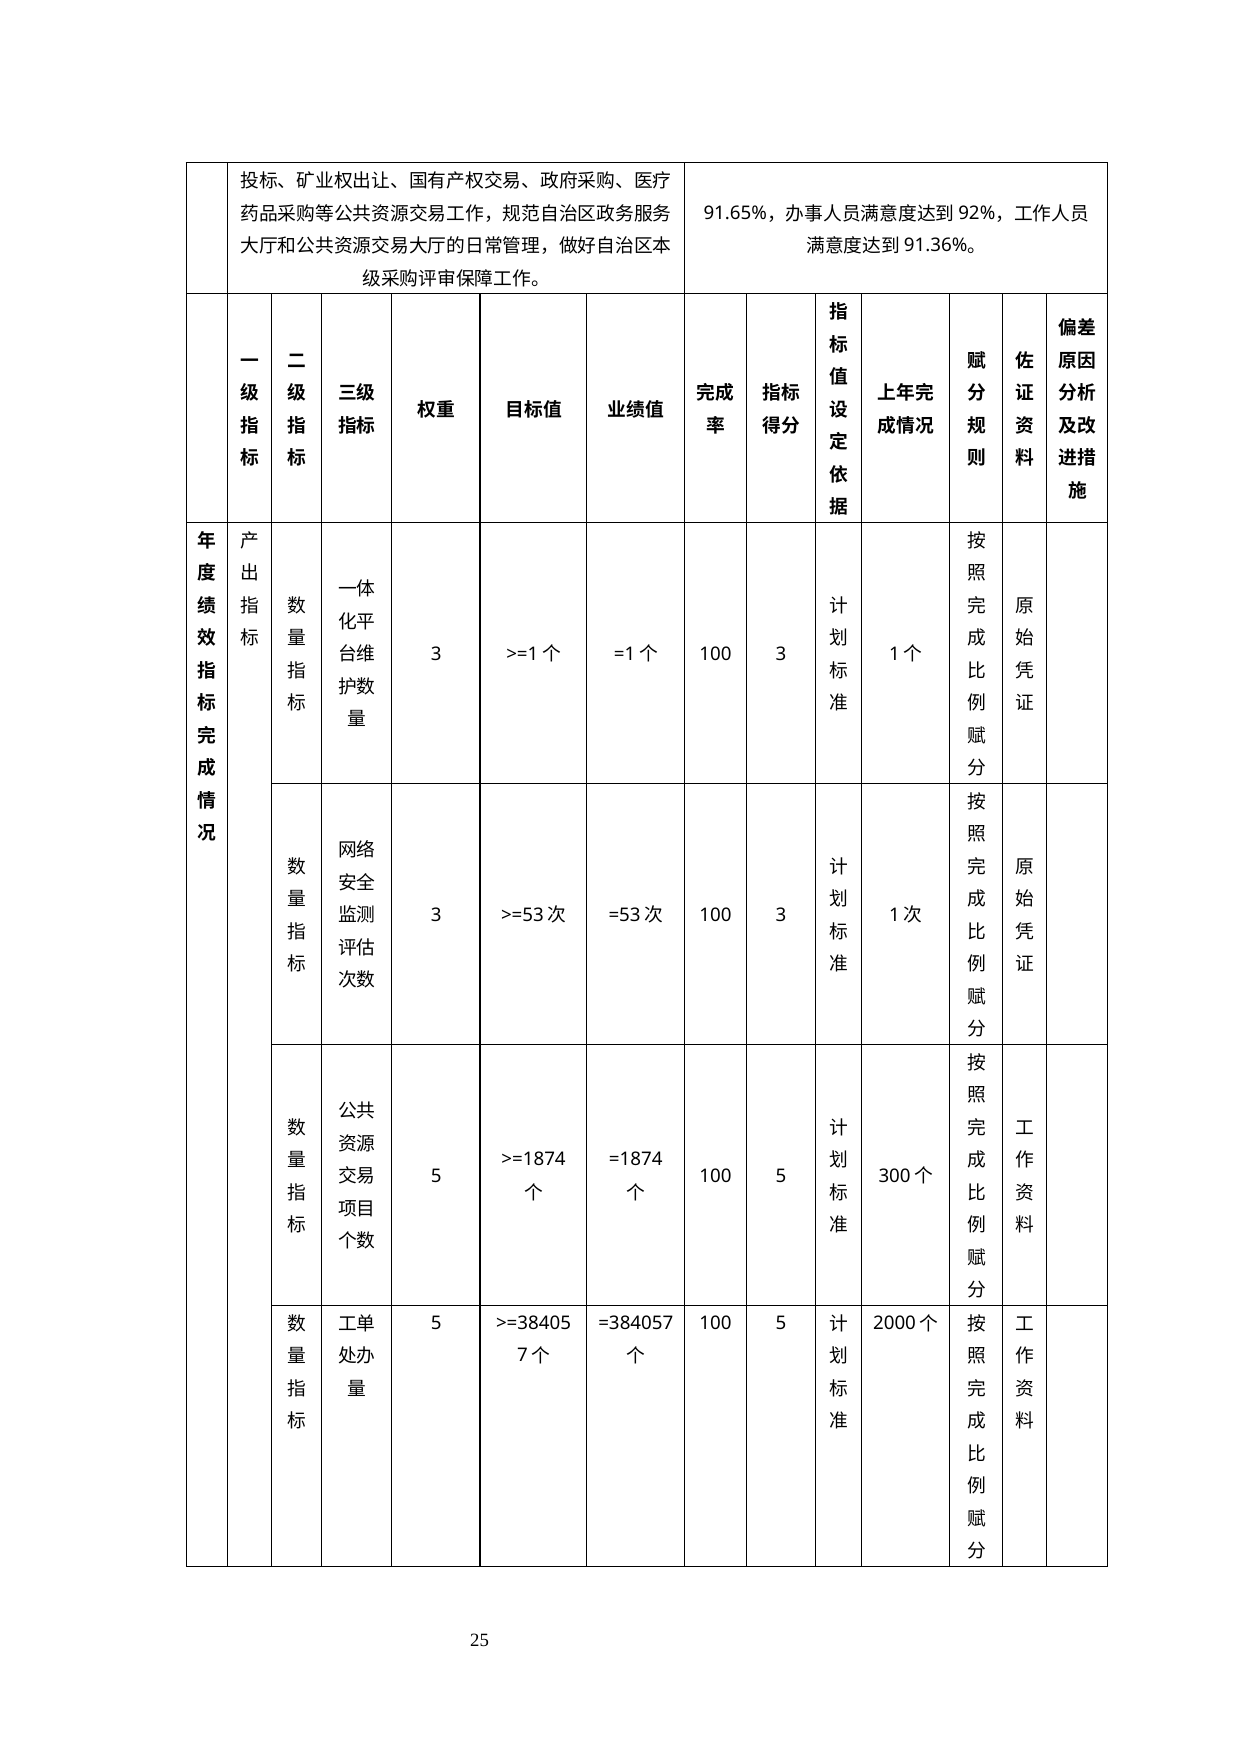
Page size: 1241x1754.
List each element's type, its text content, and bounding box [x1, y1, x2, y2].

table_cell 3 [392, 784, 479, 1044]
table_cell 100 [685, 784, 746, 1044]
table_cell 3 [747, 784, 815, 1044]
table_cell 计划标准 [816, 784, 861, 1044]
table_cell 一体化平台维护数量 [322, 523, 391, 783]
table_cell 数量指标 [272, 1045, 321, 1305]
table_cell 5 [747, 1045, 815, 1305]
table_cell >=53次 [481, 784, 586, 1044]
table_cell 100 [685, 1045, 746, 1305]
table_cell [1047, 1045, 1107, 1305]
table_cell 佐证资料 [1003, 294, 1046, 522]
table_cell 二级指标 [272, 294, 321, 522]
table_cell 指标值设定依据 [816, 294, 861, 522]
table_cell [1047, 1306, 1107, 1566]
table_cell 权重 [392, 294, 479, 522]
table_cell >=1个 [481, 523, 586, 783]
table_cell 按照完成比例赋分 [950, 523, 1002, 783]
table_cell 1次 [862, 784, 949, 1044]
table_cell 工作资料 [1003, 1045, 1046, 1305]
table_cell 产出指标 [228, 523, 271, 1566]
table_cell =384057个 [587, 1306, 684, 1566]
table_cell [1047, 784, 1107, 1044]
table_cell 赋分规则 [950, 294, 1002, 522]
table_cell 上年完成情况 [862, 294, 949, 522]
table_cell 指标得分 [747, 294, 815, 522]
table_cell 原始凭证 [1003, 523, 1046, 783]
table_cell 按照完成比例赋分 [950, 784, 1002, 1044]
table_cell 三级指标 [322, 294, 391, 522]
table_cell 工作资料 [1003, 1306, 1046, 1566]
table_cell 一级指标 [228, 294, 271, 522]
table_cell 计划标准 [816, 1306, 861, 1566]
table_cell [187, 294, 227, 522]
table_cell 按照完成比例赋分 [950, 1045, 1002, 1305]
table_cell 100 [685, 523, 746, 783]
table_cell 5 [392, 1045, 479, 1305]
table_cell =53次 [587, 784, 684, 1044]
table_cell 3 [392, 523, 479, 783]
table_cell 1个 [862, 523, 949, 783]
table_cell [1047, 523, 1107, 783]
table_cell 按照完成比例赋分 [950, 1306, 1002, 1566]
table_cell =1874个 [587, 1045, 684, 1305]
table_cell 5 [747, 1306, 815, 1566]
table_cell 5 [392, 1306, 479, 1566]
table_cell 偏差原因分析及改进措施 [1047, 294, 1107, 522]
table_cell 数量指标 [272, 1306, 321, 1566]
table_cell 业绩值 [587, 294, 684, 522]
table_cell 工单处办量 [322, 1306, 391, 1566]
table_cell 计划标准 [816, 523, 861, 783]
table_cell 目标值 [481, 294, 586, 522]
table_cell 数量指标 [272, 784, 321, 1044]
table_cell 完成率 [685, 294, 746, 522]
table_cell 原始凭证 [1003, 784, 1046, 1044]
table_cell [685, 163, 1107, 293]
table_cell >=1874个 [481, 1045, 586, 1305]
table_cell 公共资源交易项目个数 [322, 1045, 391, 1305]
table_cell 300个 [862, 1045, 949, 1305]
table_cell 网络安全监测评估次数 [322, 784, 391, 1044]
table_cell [228, 163, 684, 293]
table_cell 2000个 [862, 1306, 949, 1566]
table_cell 计划标准 [816, 1045, 861, 1305]
table_cell 3 [747, 523, 815, 783]
table_cell 100 [685, 1306, 746, 1566]
table_cell =1个 [587, 523, 684, 783]
table_cell 数量指标 [272, 523, 321, 783]
table_cell 年度绩效指标完成情况 [187, 523, 227, 1566]
table_cell >=384057个 [481, 1306, 586, 1566]
